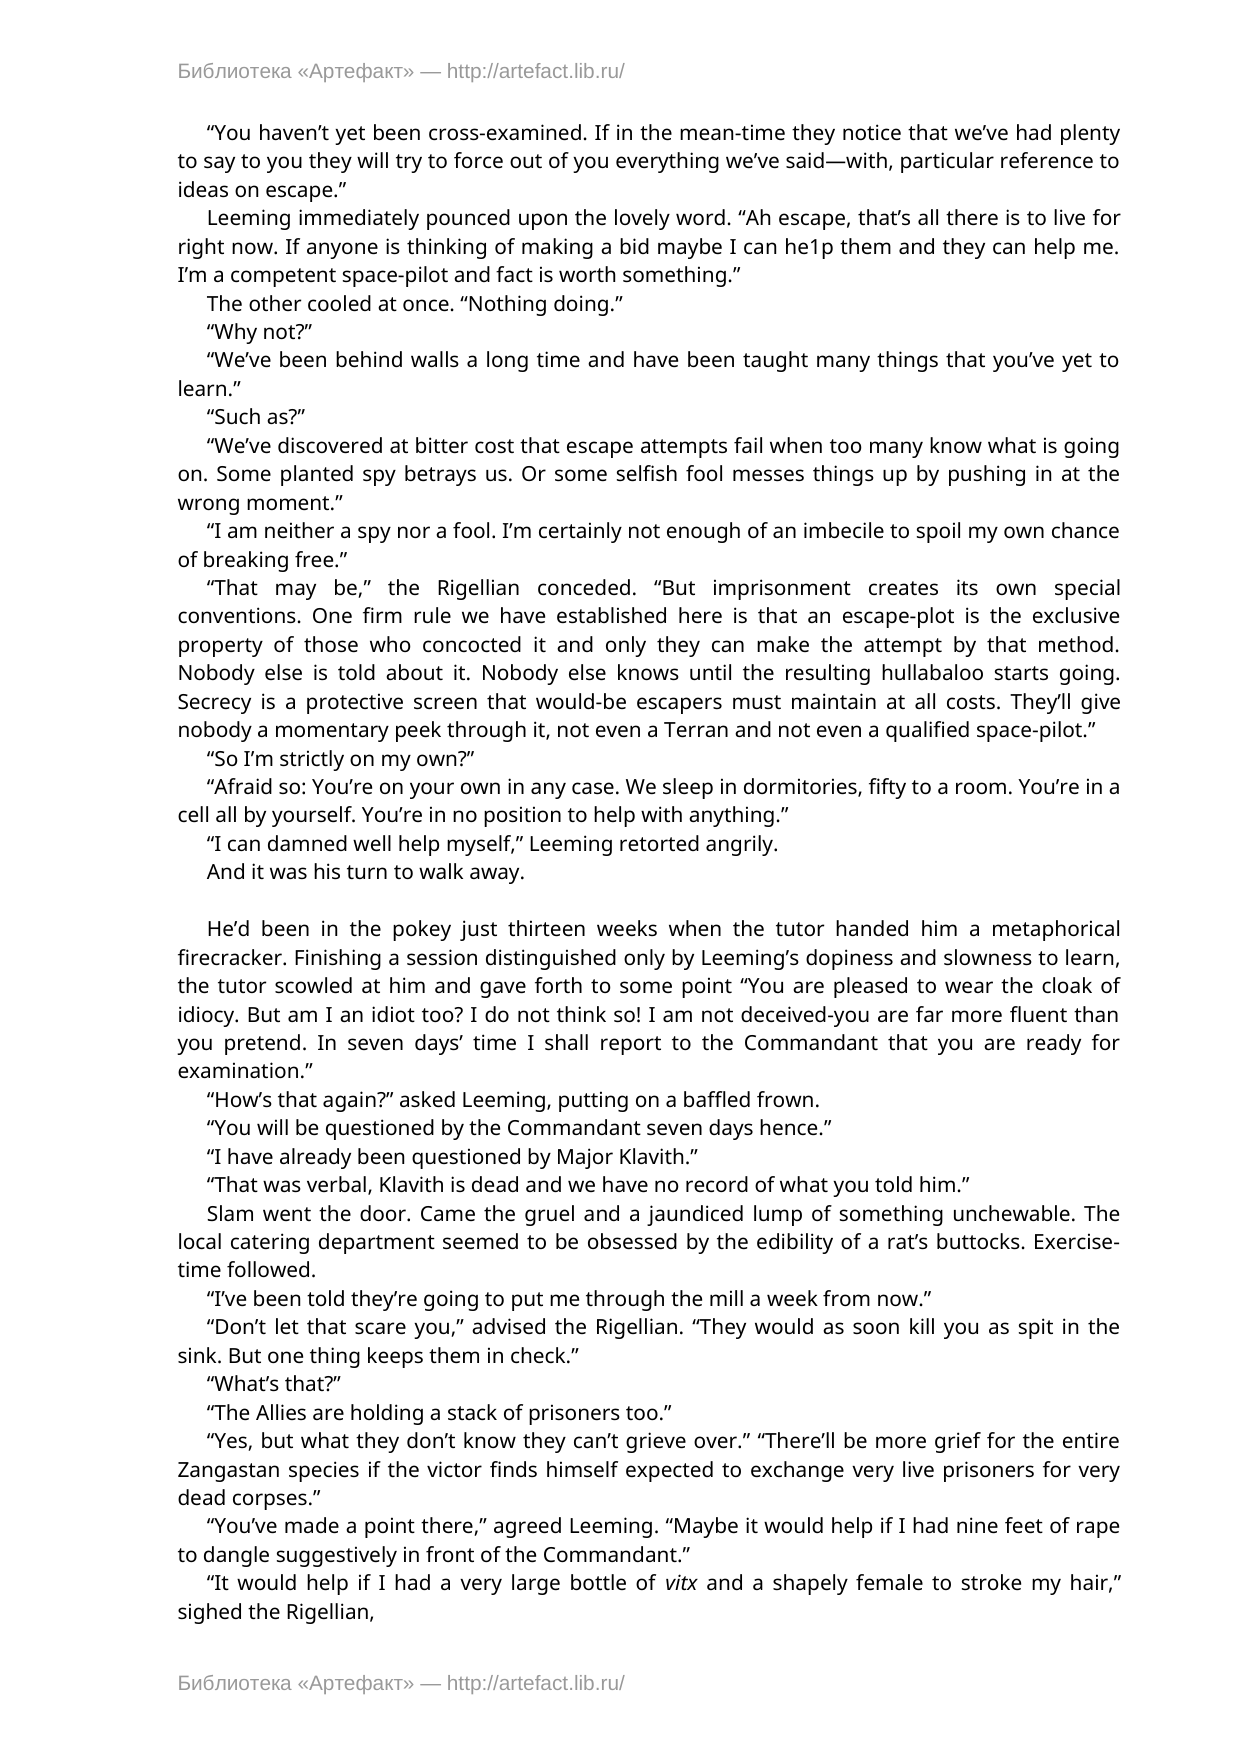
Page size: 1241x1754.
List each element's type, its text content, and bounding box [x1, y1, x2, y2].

text “So I’m strictly on my own?” [177, 744, 1122, 772]
text “You’ve made a point there,” agreed Leeming. “Maybe it would help if I had nine feet of rape to dangle suggestively in front of the Commandant.” [177, 1512, 1122, 1568]
text “I’ve been told they’re going to put me through the mill a week from now.” [177, 1284, 1122, 1312]
text “The Allies are holding a stack of prisoners too.” [177, 1398, 1122, 1426]
text “I can damned well help myself,” Leeming retorted angrily. [177, 829, 1122, 857]
text “What’s that?” [177, 1369, 1122, 1398]
text The other cooled at once. “Nothing doing.” [177, 289, 1122, 317]
text “You haven’t yet been cross-examined. If in the mean-time they notice that we’ve had plenty to say to you they will try to force out of you everything we’ve said—with, particular reference to ideas on escape.” [177, 118, 1122, 203]
text “I am neither a spy nor a fool. I’m certainly not enough of an imbecile to spoil my own chance of breaking free.” [177, 516, 1122, 573]
text Slam went the door. Came the gruel and a jaundiced lump of something unchewable. The local catering department seemed to be obsessed by the edibility of a rat’s buttocks. Exercise-time followed. [177, 1199, 1122, 1284]
text “How’s that again?” asked Leeming, putting on a baffled frown. [177, 1085, 1122, 1113]
text “It would help if I had a very large bottle of vitx and a shapely female to stroke my hair,” sighed the Rigellian, [177, 1568, 1122, 1625]
text “That was verbal, Klavith is dead and we have no record of what you told him.” [177, 1170, 1122, 1199]
text “I have already been questioned by Major Klavith.” [177, 1142, 1122, 1170]
text “Such as?” [177, 402, 1122, 431]
text “Yes, but what they don’t know they can’t grieve over.” “There’ll be more grief for the entire Zangastan species if the victor finds himself expected to exchange very live prisoners for very dead corpses.” [177, 1426, 1122, 1512]
text And it was his turn to walk away. [177, 857, 1122, 886]
text “You will be questioned by the Commandant seven days hence.” [177, 1113, 1122, 1142]
text “Afraid so: You’re on your own in any case. We sleep in dormitories, fifty to a room. You’re in a cell all by yourself. You’re in no position to help with anything.” [177, 772, 1122, 829]
text “We’ve discovered at bitter cost that escape attempts fail when too many know what is going on. Some planted spy betrays us. Or some selfish fool messes things up by pushing in at the wrong moment.” [177, 431, 1122, 516]
text “That may be,” the Rigellian conceded. “But imprisonment creates its own special conventions. One firm rule we have established here is that an escape-plot is the exclusive property of those who concocted it and only they can make the attempt by that method. Nobody else is told about it. Nobody else knows until the resulting hullabaloo starts going. Secrecy is a protective screen that would-be escapers must maintain at all costs. They’ll give nobody a momentary peek through it, not even a Terran and not even a qualified space-pilot.” [177, 573, 1122, 744]
text “We’ve been behind walls a long time and have been taught many things that you’ve yet to learn.” [177, 346, 1122, 402]
text “Don’t let that scare you,” advised the Rigellian. “They would as soon kill you as spit in the sink. But one thing keeps them in check.” [177, 1312, 1122, 1369]
text “Why not?” [177, 317, 1122, 346]
text He’d been in the pokey just thirteen weeks when the tutor handed him a metaphorical firecracker. Finishing a session distinguished only by Leeming’s dopiness and slowness to learn, the tutor scowled at him and gave forth to some point “You are pleased to wear the cloak of idiocy. But am I an idiot too? I do not think so! I am not deceived-you are far more fluent than you pretend. In seven days’ time I shall report to the Commandant that you are ready for examination.” [177, 914, 1122, 1085]
text Leeming immediately pounced upon the lovely word. “Ah escape, that’s all there is to live for right now. If anyone is thinking of making a bid maybe I can he1p them and they can help me. I’m a competent space-pilot and fact is worth something.” [177, 203, 1122, 289]
